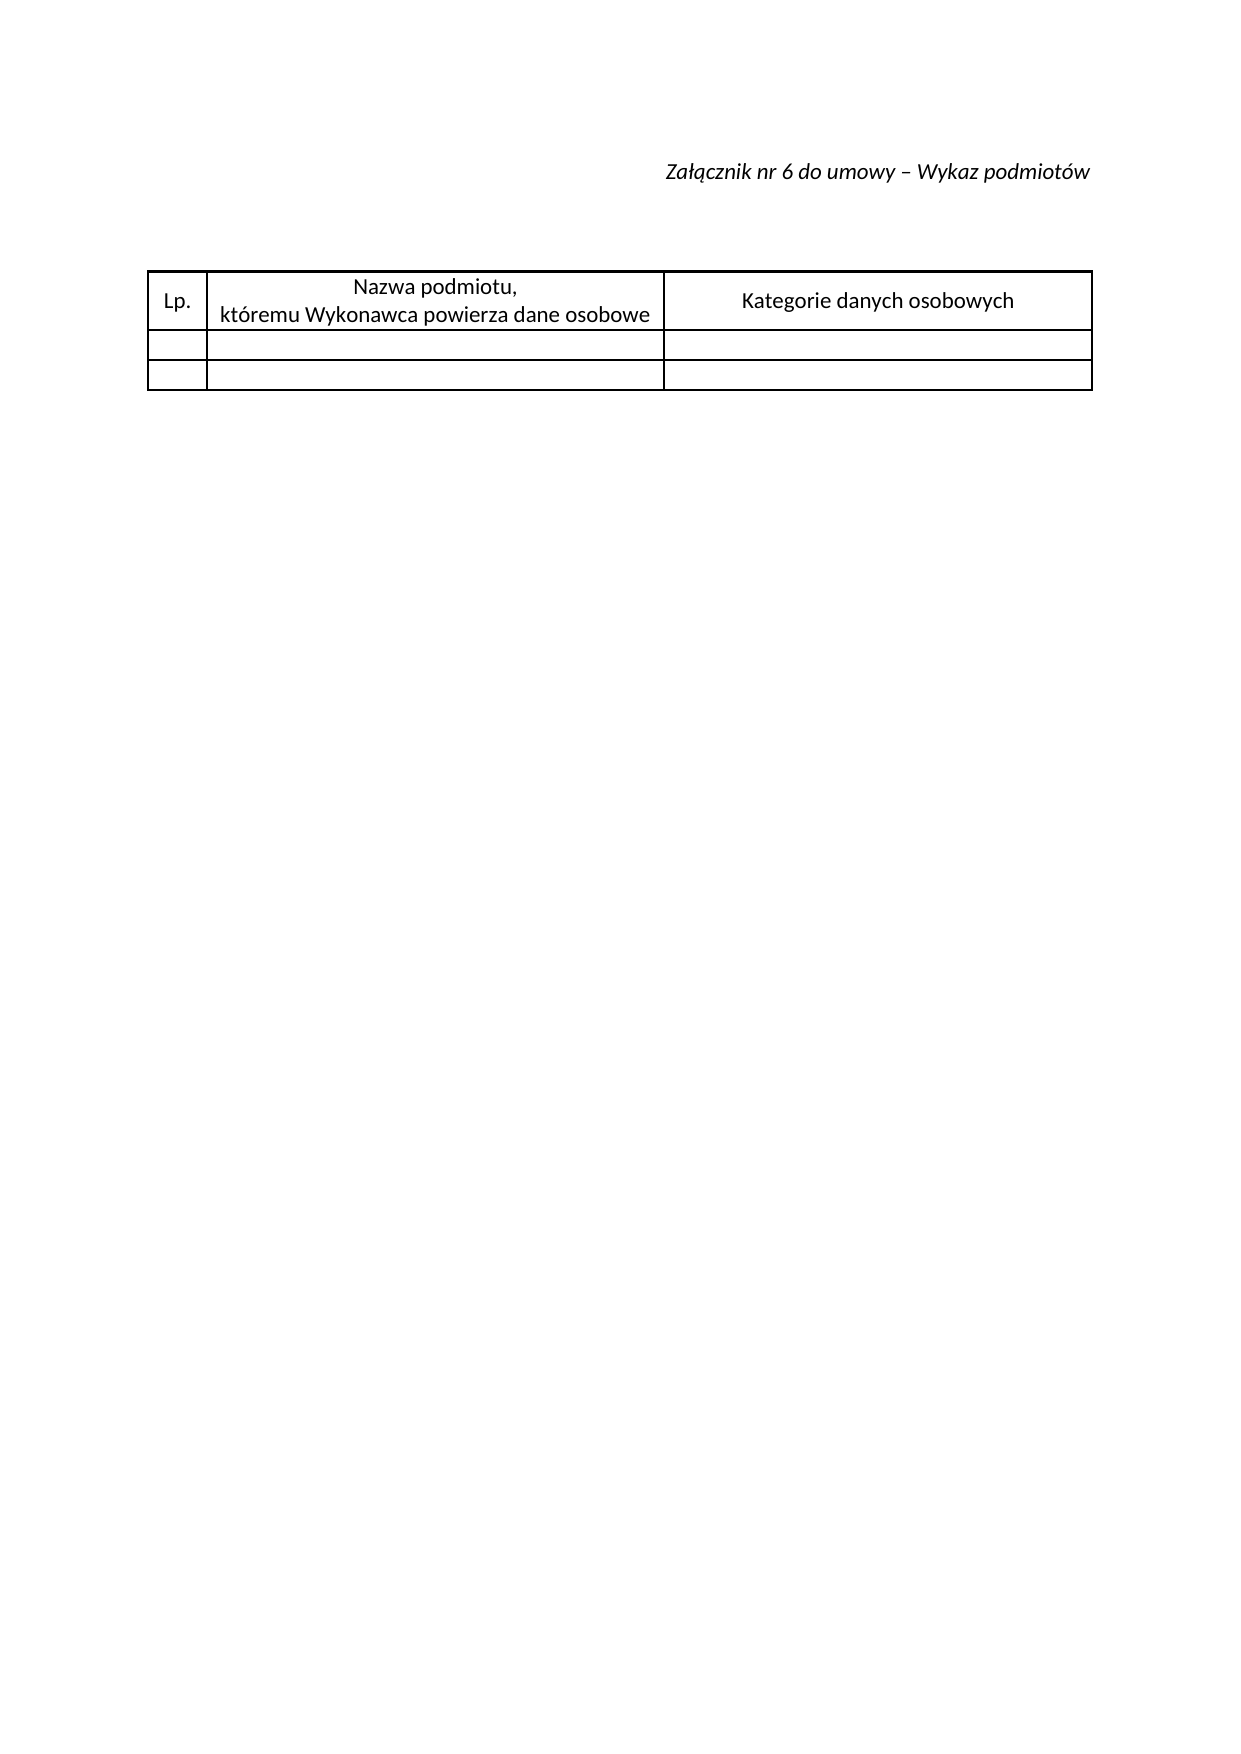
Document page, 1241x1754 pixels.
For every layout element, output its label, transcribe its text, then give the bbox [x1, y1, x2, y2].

table_cell [208, 331, 663, 359]
list Załącznik nr 6 do umowy – Wykaz podmiotów [148, 157, 1093, 185]
table_header Kategorie danych osobowych [665, 273, 1091, 328]
table_cell [149, 331, 206, 359]
table_header Nazwa podmiotu, któremu Wykonawca powierza dane osobowe [208, 273, 663, 328]
table_cell [665, 331, 1091, 359]
table_cell [665, 361, 1091, 389]
table_cell [149, 361, 206, 389]
table_cell [208, 361, 663, 389]
table_header Lp. [149, 273, 206, 328]
